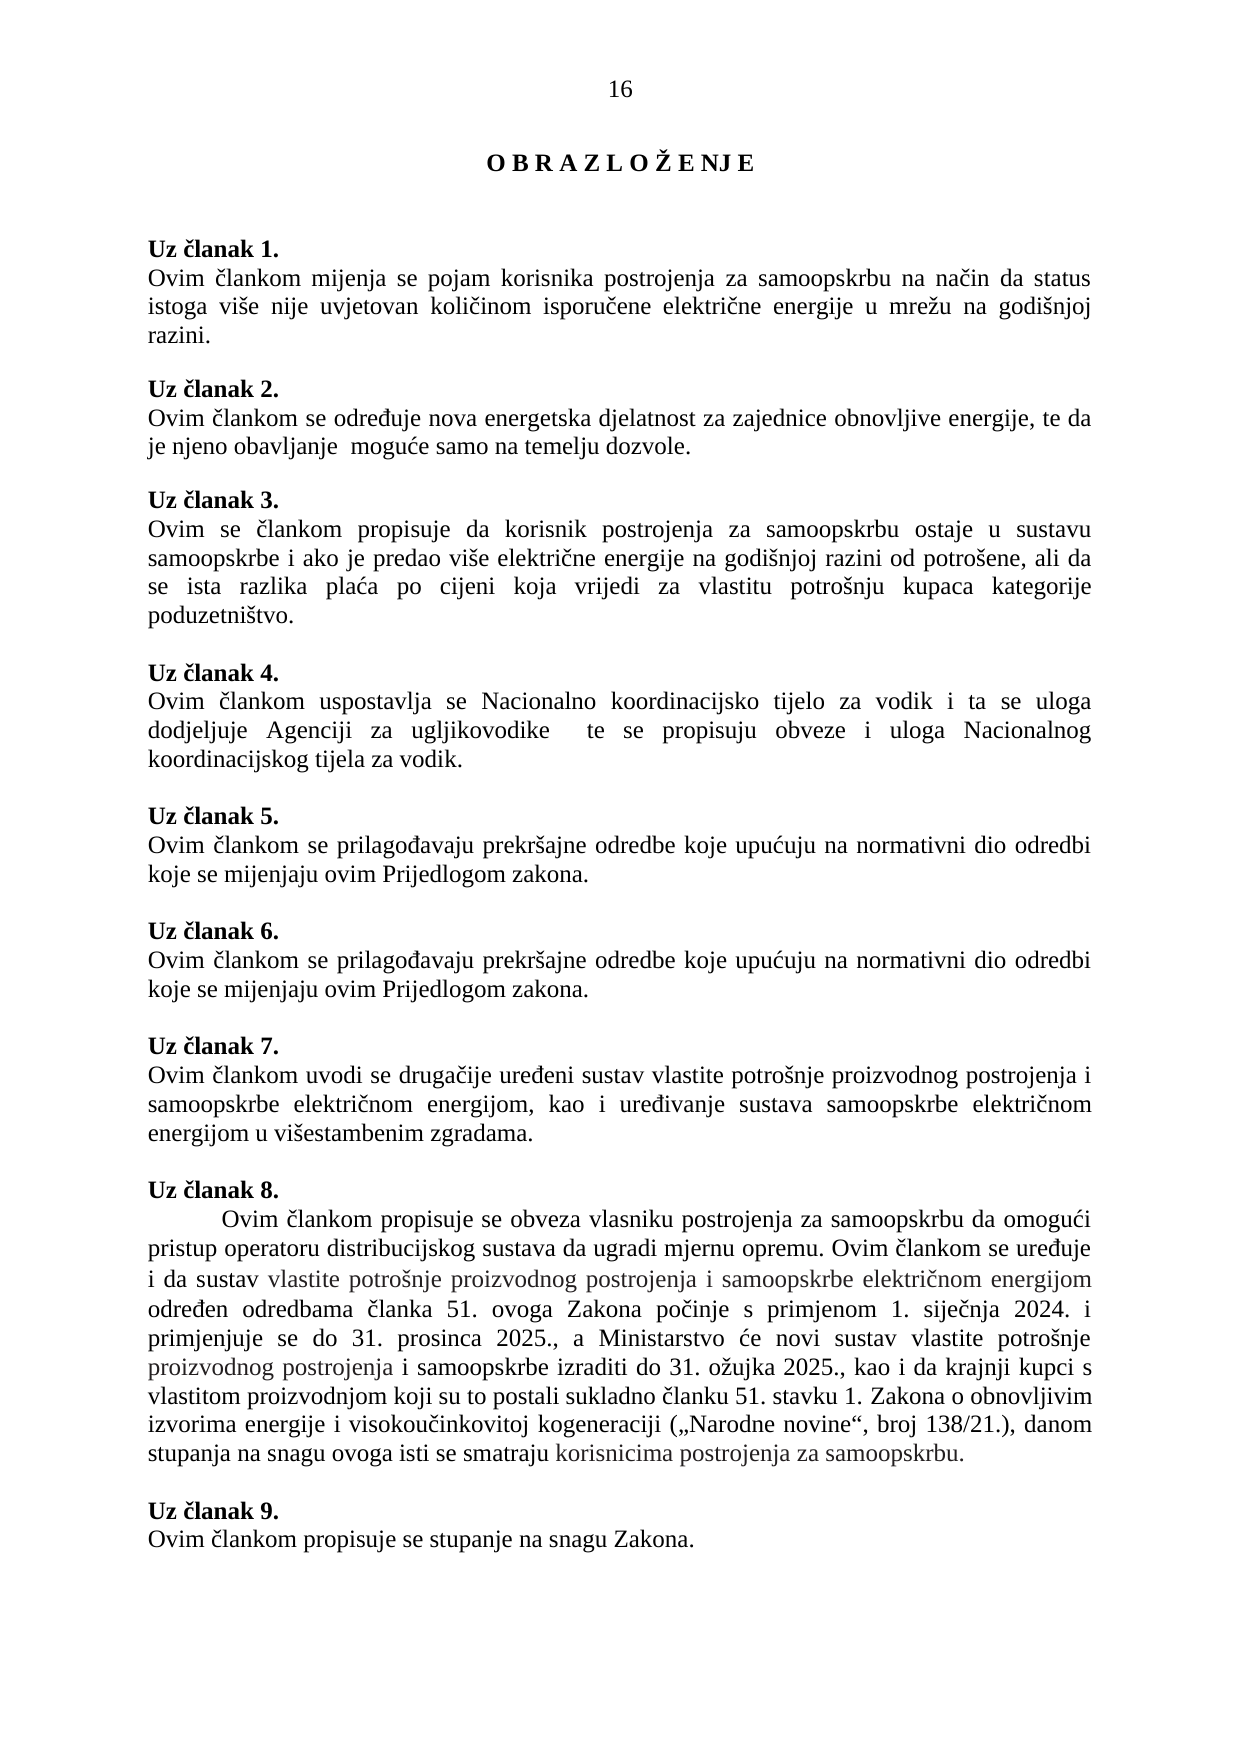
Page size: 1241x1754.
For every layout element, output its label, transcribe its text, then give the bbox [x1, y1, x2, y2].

text Ovim člankom se prilagođavaju prekršajne odredbe koje upućuju na normativni dio odredbi koje se mijenjaju ovim Prijedlogom zakona. [148, 830, 1092, 888]
text Uz članak 8. [148, 1175, 1092, 1204]
text Ovim člankom se određuje nova energetska djelatnost za zajednice obnovljive energije, te da je njeno obavljanje moguće samo na temelju dozvole. [148, 403, 1092, 460]
text Ovim člankom uspostavlja se Nacionalno koordinacijsko tijelo za vodik i ta se uloga dodjeljuje Agenciji za ugljikovodike te se propisuju obveze i uloga Nacionalnog koordinacijskog tijela za vodik. [148, 686, 1092, 773]
text Uz članak 1. [148, 234, 1092, 263]
text Uz članak 5. [148, 801, 1092, 830]
text Uz članak 3. [148, 485, 1092, 514]
text Uz članak 9. [148, 1496, 1092, 1524]
text Ovim se člankom propisuje da korisnik postrojenja za samoopskrbu ostaje u sustavu samoopskrbe i ako je predao više električne energije na godišnjoj razini od potrošene, ali da se ista razlika plaća po cijeni koja vrijedi za vlastitu potrošnju kupaca kategorije poduzetništvo. [148, 514, 1092, 629]
text Ovim člankom uvodi se drugačije uređeni sustav vlastite potrošnje proizvodnog postrojenja i samoopskrbe električnom energijom, kao i uređivanje sustava samoopskrbe električnom energijom u višestambenim zgradama. [148, 1060, 1092, 1146]
text Ovim člankom se prilagođavaju prekršajne odredbe koje upućuju na normativni dio odredbi koje se mijenjaju ovim Prijedlogom zakona. [148, 945, 1092, 1003]
text Uz članak 4. [148, 658, 1092, 686]
text Ovim člankom propisuje se stupanje na snagu Zakona. [148, 1524, 1092, 1553]
text Uz članak 7. [148, 1031, 1092, 1060]
text Uz članak 2. [148, 374, 1092, 403]
text Uz članak 6. [148, 916, 1092, 945]
text Ovim člankom propisuje se obveza vlasniku postrojenja za samoopskrbu da omogući pristup operatoru distribucijskog sustava da ugradi mjernu opremu. Ovim člankom se uređuje i da sustav vlastite potrošnje proizvodnog postrojenja i samoopskrbe električnom energijom određen odredbama članka 51. ovoga Zakona počinje s primjenom 1. siječnja 2024. i primjenjuje se do 31. prosinca 2025., a Ministarstvo će novi sustav vlastite potrošnje proizvodnog postrojenja i samoopskrbe izraditi do 31. ožujka 2025., kao i da krajnji kupci s vlastitom proizvodnjom koji su to postali sukladno članku 51. stavku 1. Zakona o obnovljivim izvorima energije i visokoučinkovitoj kogeneraciji („Narodne novine“, broj 138/21.), danom stupanja na snagu ovoga isti se smatraju korisnicima postrojenja za samoopskrbu. [148, 1204, 1092, 1467]
text O B R A Z L O Ž E NJ E [148, 148, 1092, 176]
text Ovim člankom mijenja se pojam korisnika postrojenja za samoopskrbu na način da status istoga više nije uvjetovan količinom isporučene električne energije u mrežu na godišnjoj razini. [148, 263, 1092, 349]
